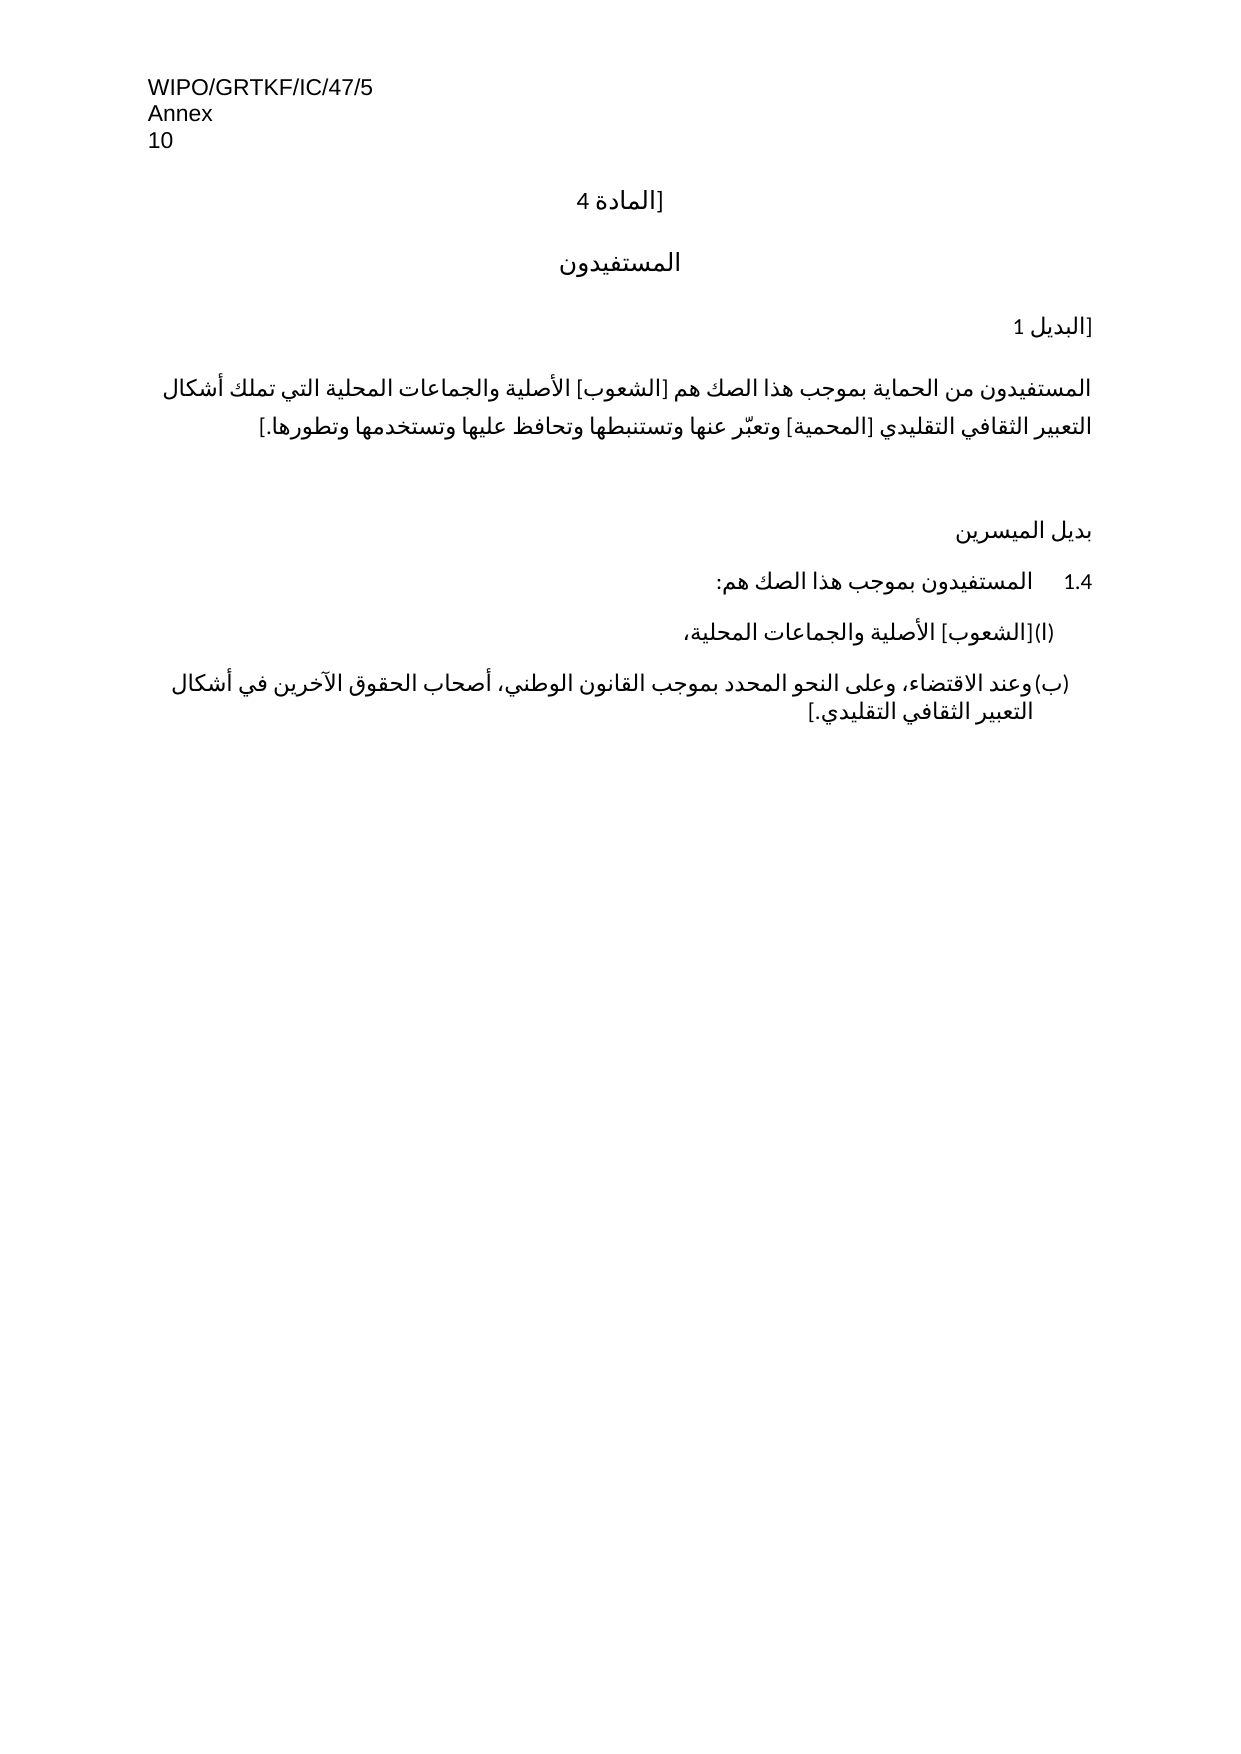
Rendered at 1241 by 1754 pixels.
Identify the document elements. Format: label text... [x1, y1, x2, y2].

text 1.4 المستفيدون بموجب هذا الصك هم: [148, 567, 1092, 595]
text المستفيدون من الحماية بموجب هذا الصك هم [الشعوب] الأصلية والجماعات المحلية التي تملك أشكال التعبير الثقافي التقليدي [المحمية] وتعبّر عنها وتستنبطها وتحافظ عليها وتستخدمها وتطورها.] [148, 367, 1092, 442]
list [الشعوب] الأصلية والجماعات المحلية، [148, 618, 1034, 646]
text المستفيدون [148, 242, 1092, 279]
text بديل الميسرين [148, 516, 1092, 544]
text [البديل 1 [148, 304, 1092, 342]
text [المادة 4 [148, 179, 1092, 217]
list وعند الاقتضاء، وعلى النحو المحدد بموجب القانون الوطني، أصحاب الحقوق الآخرين في أشكال التعبير الثقافي التقليدي.] [148, 669, 1034, 725]
